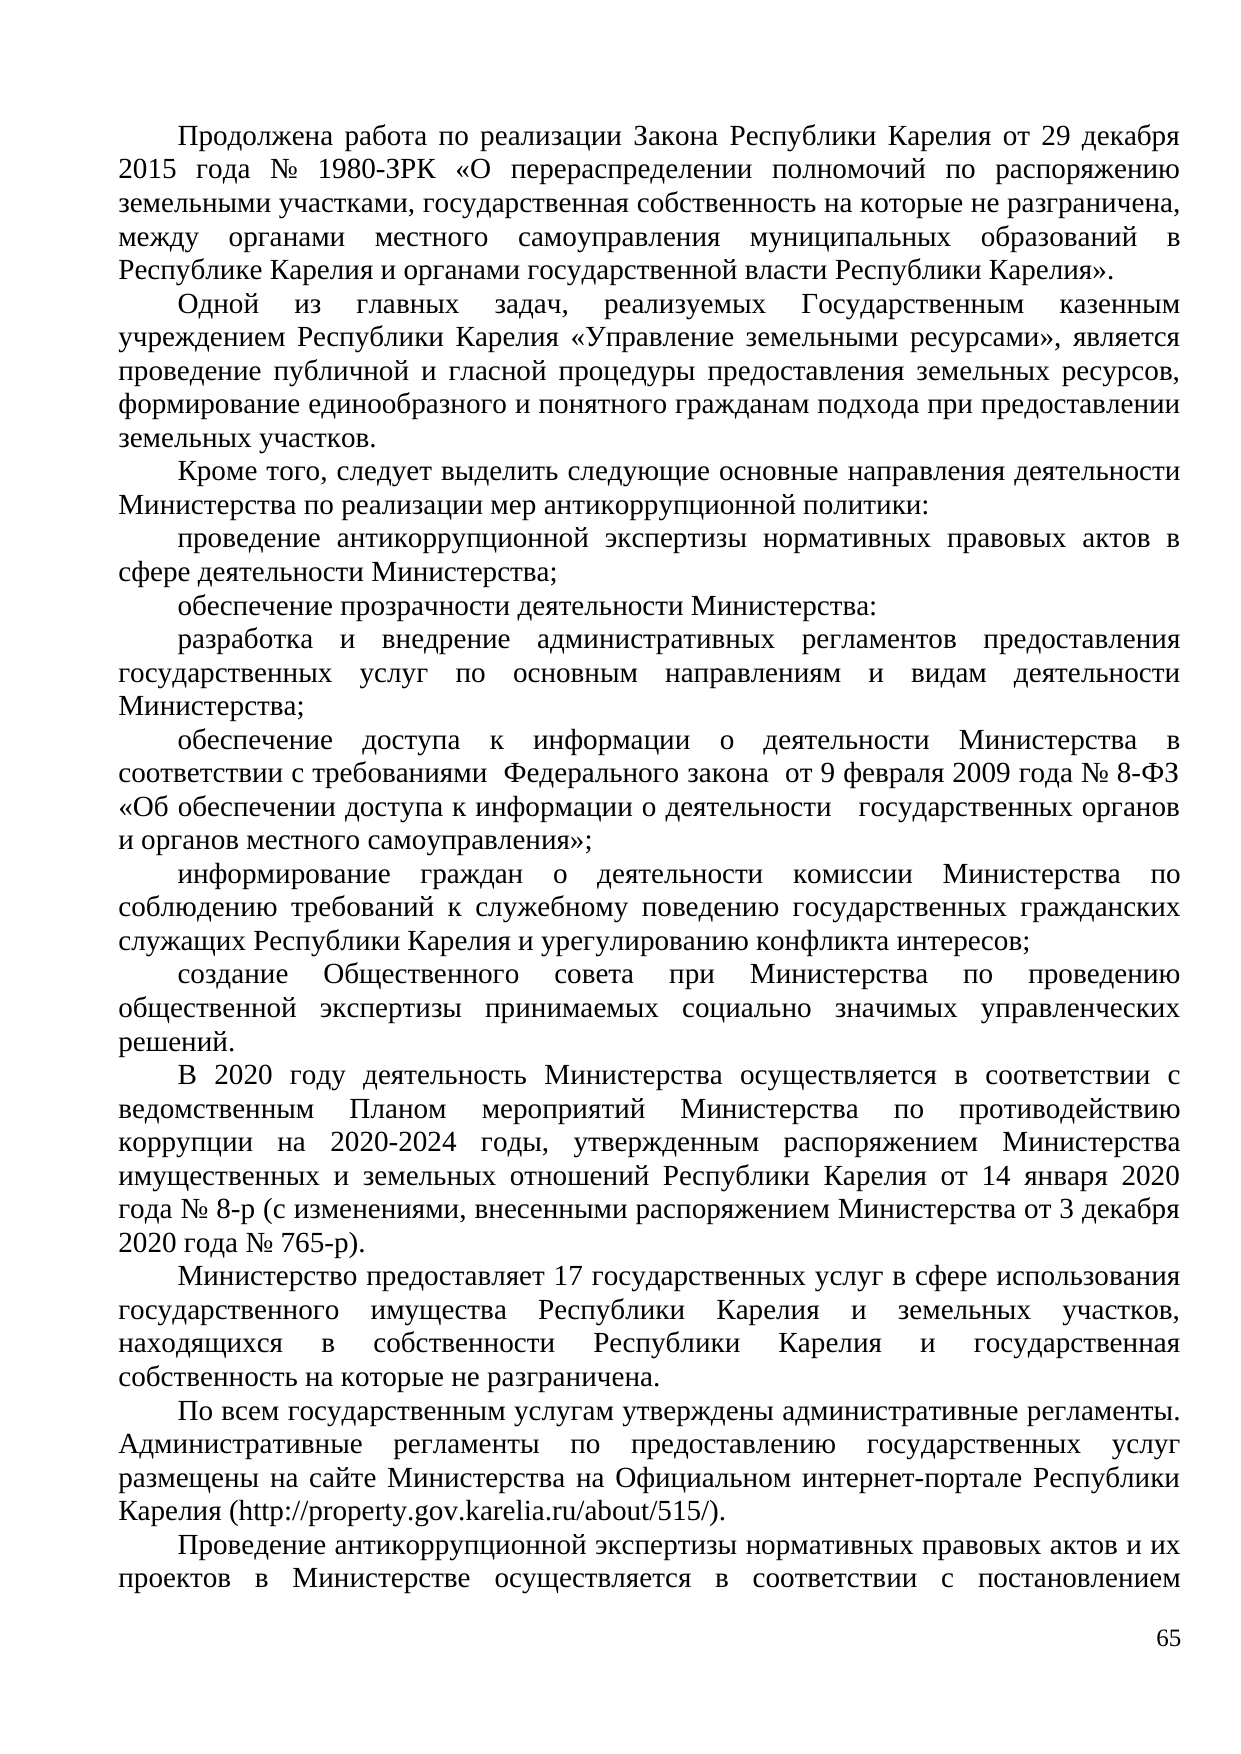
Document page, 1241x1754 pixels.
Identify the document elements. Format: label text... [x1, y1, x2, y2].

text создание Общественного совета при Министерства по проведению общественной экспертизы принимаемых социально значимых управленческих решений. [118, 957, 1181, 1057]
text информирование граждан о деятельности комиссии Министерства по соблюдению требований к служебному поведению государственных гражданских служащих Республики Карелия и урегулированию конфликта интересов; [118, 856, 1181, 957]
text обеспечение прозрачности деятельности Министерства: [118, 588, 1181, 621]
text Одной из главных задач, реализуемых Государственным казенным учреждением Республики Карелия «Управление земельными ресурсами», является проведение публичной и гласной процедуры предоставления земельных ресурсов, формирование единообразного и понятного гражданам подхода при предоставлении земельных участков. [118, 286, 1181, 453]
text проведение антикоррупционной экспертизы нормативных правовых актов в сфере деятельности Министерства; [118, 521, 1181, 588]
text Министерство предоставляет 17 государственных услуг в сфере использования государственного имущества Республики Карелия и земельных участков, находящихся в собственности Республики Карелия и государственная собственность на которые не разграничена. [118, 1258, 1181, 1393]
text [118, 1527, 1181, 1594]
text В 2020 году деятельность Министерства осуществляется в соответствии с ведомственным Планом мероприятий Министерства по противодействию коррупции на 2020-2024 годы, утвержденным распоряжением Министерства имущественных и земельных отношений Республики Карелия от 14 января 2020 года № 8-р (с изменениями, внесенными распоряжением Министерства от 3 декабря 2020 года № 765-р). [118, 1057, 1181, 1258]
text обеспечение доступа к информации о деятельности Министерства в соответствии с требованиями Федерального закона от 9 февраля 2009 года № 8-ФЗ «Об обеспечении доступа к информации о деятельности государственных органов и органов местного самоуправления»; [118, 722, 1181, 856]
text Кроме того, следует выделить следующие основные направления деятельности Министерства по реализации мер антикоррупционной политики: [118, 453, 1181, 521]
text По всем государственным услугам утверждены административные регламенты. Административные регламенты по предоставлению государственных услуг размещены на сайте Министерства на Официальном интернет-портале Республики Карелия (http://property.gov.karelia.ru/about/515/). [118, 1393, 1181, 1527]
text Продолжена работа по реализации Закона Республики Карелия от 29 декабря 2015 года № 1980-ЗРК «О перераспределении полномочий по распоряжению земельными участками, государственная собственность на которые не разграничена, между органами местного самоуправления муниципальных образований в Республике Карелия и органами государственной власти Республики Карелия». [118, 118, 1181, 286]
text разработка и внедрение административных регламентов предоставления государственных услуг по основным направлениям и видам деятельности Министерства; [118, 621, 1181, 722]
